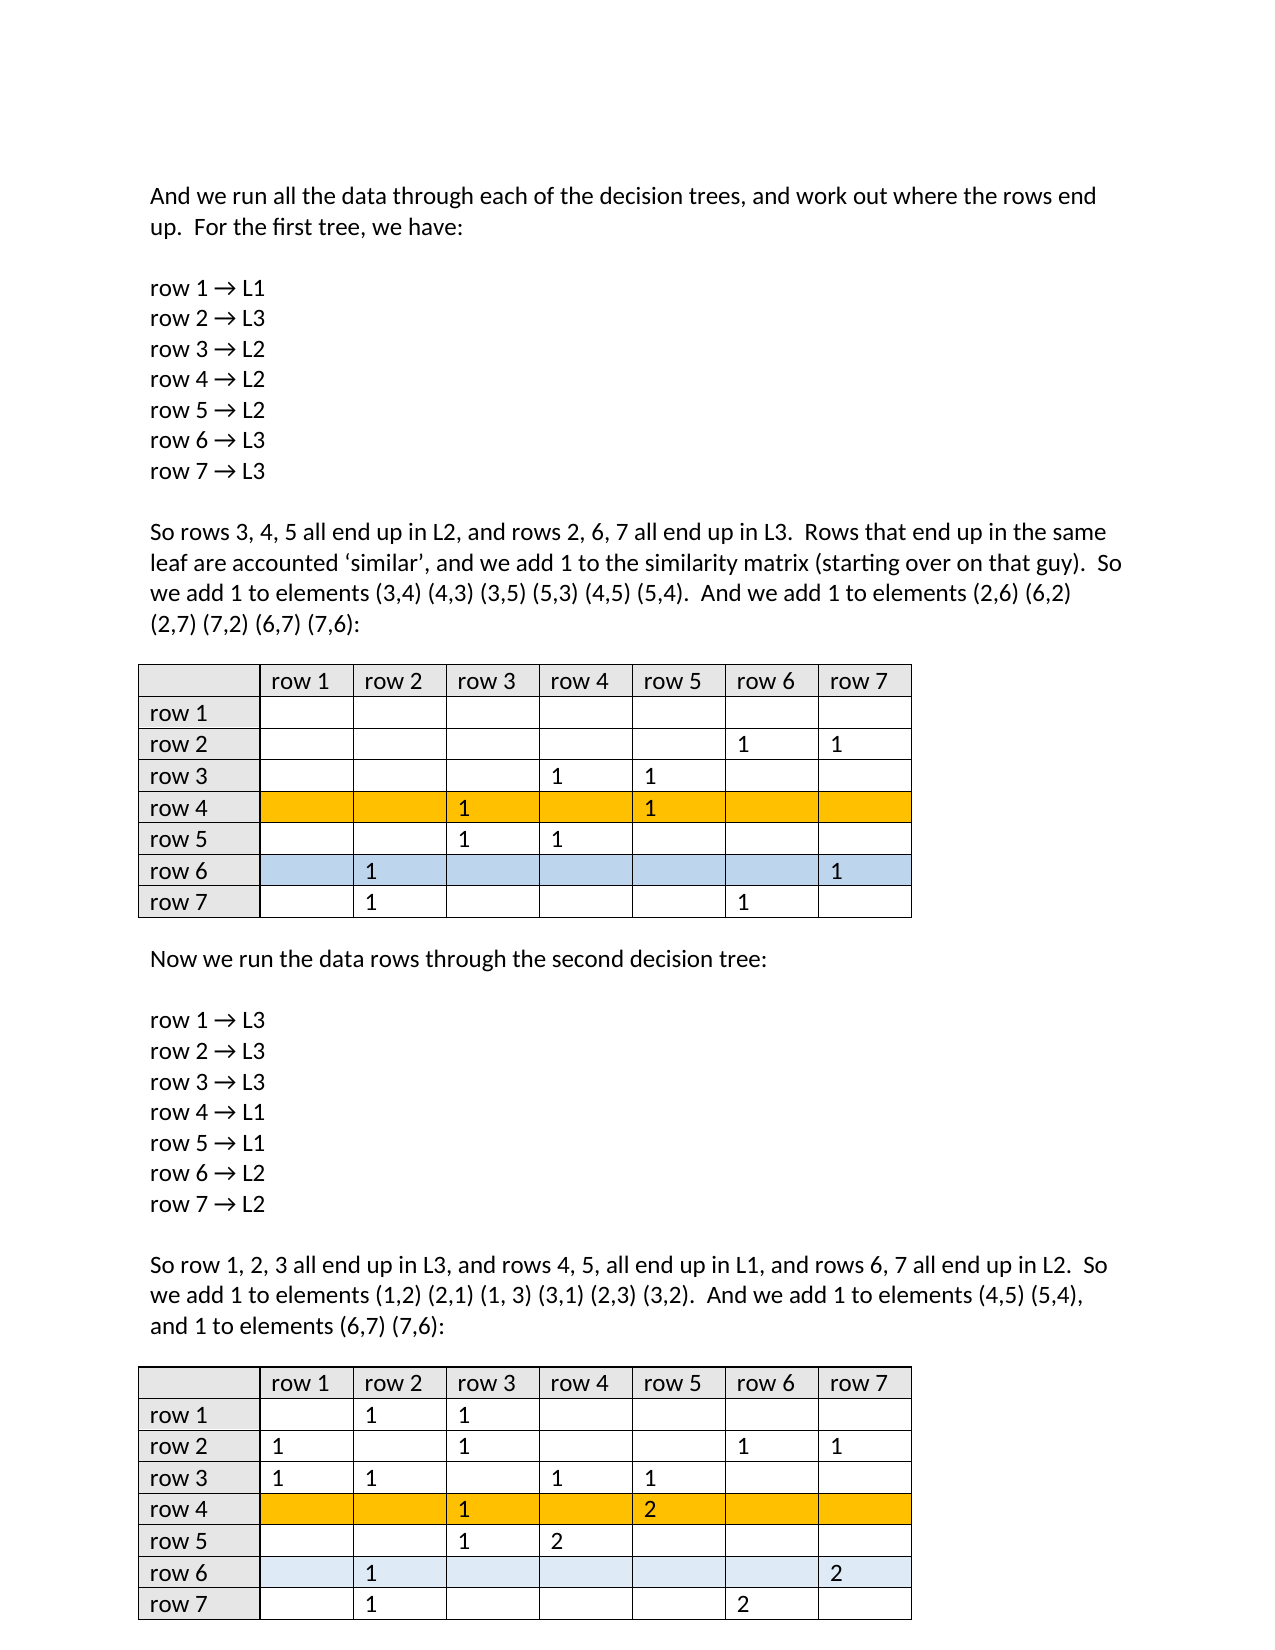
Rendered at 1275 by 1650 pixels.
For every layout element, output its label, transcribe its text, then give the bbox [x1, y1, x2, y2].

table_cell [447, 855, 539, 885]
table_cell [354, 823, 446, 854]
table_header row 3 [447, 1368, 539, 1398]
table_cell [261, 1525, 353, 1556]
table_header row 7 [819, 1368, 911, 1398]
table_cell [354, 729, 446, 759]
table_cell [633, 1399, 725, 1429]
table_cell [726, 697, 818, 727]
table_header row 4 [540, 1368, 632, 1398]
table_cell [633, 1588, 725, 1619]
table_header row 2 [354, 665, 446, 696]
text row 2 → L3 [150, 1035, 1125, 1066]
table_cell [540, 1494, 632, 1524]
table_cell [261, 760, 353, 791]
table_cell row 2 [139, 729, 259, 759]
table_cell [540, 697, 632, 727]
table_cell [726, 1525, 818, 1556]
table_cell 1 [354, 1557, 446, 1587]
table_cell 1 [819, 1431, 911, 1461]
table_cell row 7 [139, 886, 259, 917]
table_cell 1 [726, 886, 818, 917]
table_cell row 6 [139, 855, 259, 885]
table_cell [540, 1588, 632, 1619]
text row 5 → L2 [150, 394, 1125, 425]
table_cell 1 [447, 1525, 539, 1556]
table_cell 1 [447, 823, 539, 854]
table_cell [819, 697, 911, 727]
table_cell 1 [447, 1494, 539, 1524]
table_cell [633, 1525, 725, 1556]
table_cell [633, 697, 725, 727]
text So row 1, 2, 3 all end up in L3, and rows 4, 5, all end up in L1, and rows 6, 7 all end up in L2. So we add 1 to elements (1,2) (2,1) (1, 3) (3,1) (2,3) (3,2). And we add 1 to elements (4,5) (5,4), and 1 to elements (6,7) (7,6): [150, 1249, 1125, 1340]
table_cell [540, 1399, 632, 1429]
table_cell [726, 855, 818, 885]
table_header row 1 [261, 665, 353, 696]
table_cell [261, 1494, 353, 1524]
table_cell row 5 [139, 823, 259, 854]
text row 7 → L2 [150, 1188, 1125, 1218]
table_cell [726, 1557, 818, 1587]
table_cell row 1 [139, 1399, 259, 1429]
text row 6 → L3 [150, 425, 1125, 455]
table_cell 1 [447, 792, 539, 822]
table_cell [447, 886, 539, 917]
table_cell row 4 [139, 792, 259, 822]
table_cell 1 [633, 760, 725, 791]
table_cell 1 [633, 1462, 725, 1493]
table_cell [633, 823, 725, 854]
table_cell 1 [354, 1399, 446, 1429]
table_cell 1 [726, 1431, 818, 1461]
text Now we run the data rows through the second decision tree: [150, 943, 1125, 974]
table_cell [261, 729, 353, 759]
table_cell [726, 1399, 818, 1429]
text row 3 → L3 [150, 1066, 1125, 1096]
table_cell [261, 697, 353, 727]
table_cell row 5 [139, 1525, 259, 1556]
table_cell 1 [540, 1462, 632, 1493]
table_cell [819, 886, 911, 917]
table_cell 1 [261, 1462, 353, 1493]
table_cell [354, 760, 446, 791]
table_cell [633, 886, 725, 917]
table_cell [633, 1431, 725, 1461]
table_cell [540, 886, 632, 917]
table_cell [726, 823, 818, 854]
table_cell 2 [819, 1557, 911, 1587]
table_cell [726, 792, 818, 822]
text row 6 → L2 [150, 1157, 1125, 1188]
table_cell [819, 1399, 911, 1429]
table_header row 4 [540, 665, 632, 696]
table_cell [540, 792, 632, 822]
table_cell [819, 1462, 911, 1493]
table_cell [726, 1494, 818, 1524]
table_cell [447, 1462, 539, 1493]
table_cell [261, 1557, 353, 1587]
table_header row 6 [726, 1368, 818, 1398]
table_cell 1 [819, 855, 911, 885]
table_cell [819, 823, 911, 854]
table_cell [261, 792, 353, 822]
table_cell [540, 729, 632, 759]
text row 1 → L3 [150, 1004, 1125, 1035]
table_cell [447, 729, 539, 759]
table_header row 6 [726, 665, 818, 696]
table_cell [447, 1557, 539, 1587]
table_cell [726, 1462, 818, 1493]
table_cell 2 [633, 1494, 725, 1524]
table_header row 5 [633, 665, 725, 696]
table_cell [261, 1588, 353, 1619]
table_cell [447, 697, 539, 727]
table_header row 3 [447, 665, 539, 696]
table_cell [633, 855, 725, 885]
table_cell [726, 760, 818, 791]
text row 4 → L2 [150, 364, 1125, 394]
table_cell [354, 1525, 446, 1556]
table_cell [447, 1588, 539, 1619]
table_cell [261, 855, 353, 885]
table_cell row 4 [139, 1494, 259, 1524]
table_header [139, 665, 259, 696]
text row 7 → L3 [150, 455, 1125, 486]
text row 5 → L1 [150, 1127, 1125, 1157]
table_cell 1 [540, 823, 632, 854]
table_cell [819, 760, 911, 791]
table_cell [633, 729, 725, 759]
table_cell 1 [261, 1431, 353, 1461]
table_cell [819, 1525, 911, 1556]
table_cell 1 [354, 1462, 446, 1493]
table_cell [354, 697, 446, 727]
table_cell [819, 1588, 911, 1619]
table_header row 2 [354, 1368, 446, 1398]
table_cell [819, 1494, 911, 1524]
table_cell 1 [726, 729, 818, 759]
table_cell 1 [354, 855, 446, 885]
table_cell row 2 [139, 1431, 259, 1461]
table_cell 1 [819, 729, 911, 759]
table_cell [540, 855, 632, 885]
table_cell [540, 1557, 632, 1587]
table_header row 7 [819, 665, 911, 696]
table_cell [540, 1431, 632, 1461]
table_cell 1 [354, 886, 446, 917]
text row 2 → L3 [150, 303, 1125, 333]
table_cell 2 [540, 1525, 632, 1556]
table_cell row 3 [139, 1462, 259, 1493]
table_cell [261, 823, 353, 854]
table_cell 1 [633, 792, 725, 822]
text row 3 → L2 [150, 333, 1125, 364]
table_cell 1 [447, 1399, 539, 1429]
text And we run all the data through each of the decision trees, and work out where the rows end up. For the first tree, we have: [150, 181, 1125, 242]
table_cell [354, 1494, 446, 1524]
table_cell row 6 [139, 1557, 259, 1587]
table_cell [261, 1399, 353, 1429]
table_cell row 7 [139, 1588, 259, 1619]
text row 4 → L1 [150, 1096, 1125, 1127]
table_cell row 1 [139, 697, 259, 727]
table_cell [819, 792, 911, 822]
table_header row 5 [633, 1368, 725, 1398]
text So rows 3, 4, 5 all end up in L2, and rows 2, 6, 7 all end up in L3. Rows that end up in the same leaf are accounted ‘similar’, and we add 1 to the similarity matrix (starting over on that guy). So we add 1 to elements (3,4) (4,3) (3,5) (5,3) (4,5) (5,4). And we add 1 to elements (2,6) (6,2) (2,7) (7,2) (6,7) (7,6): [150, 516, 1125, 638]
table_cell 1 [354, 1588, 446, 1619]
table_cell 2 [726, 1588, 818, 1619]
text row 1 → L1 [150, 272, 1125, 303]
table_cell 1 [447, 1431, 539, 1461]
table_cell [633, 1557, 725, 1587]
table_header row 1 [261, 1368, 353, 1398]
table_header [139, 1368, 259, 1398]
table_cell [354, 792, 446, 822]
table_cell [447, 760, 539, 791]
table_cell [261, 886, 353, 917]
table_cell row 3 [139, 760, 259, 791]
table_cell [354, 1431, 446, 1461]
table_cell 1 [540, 760, 632, 791]
